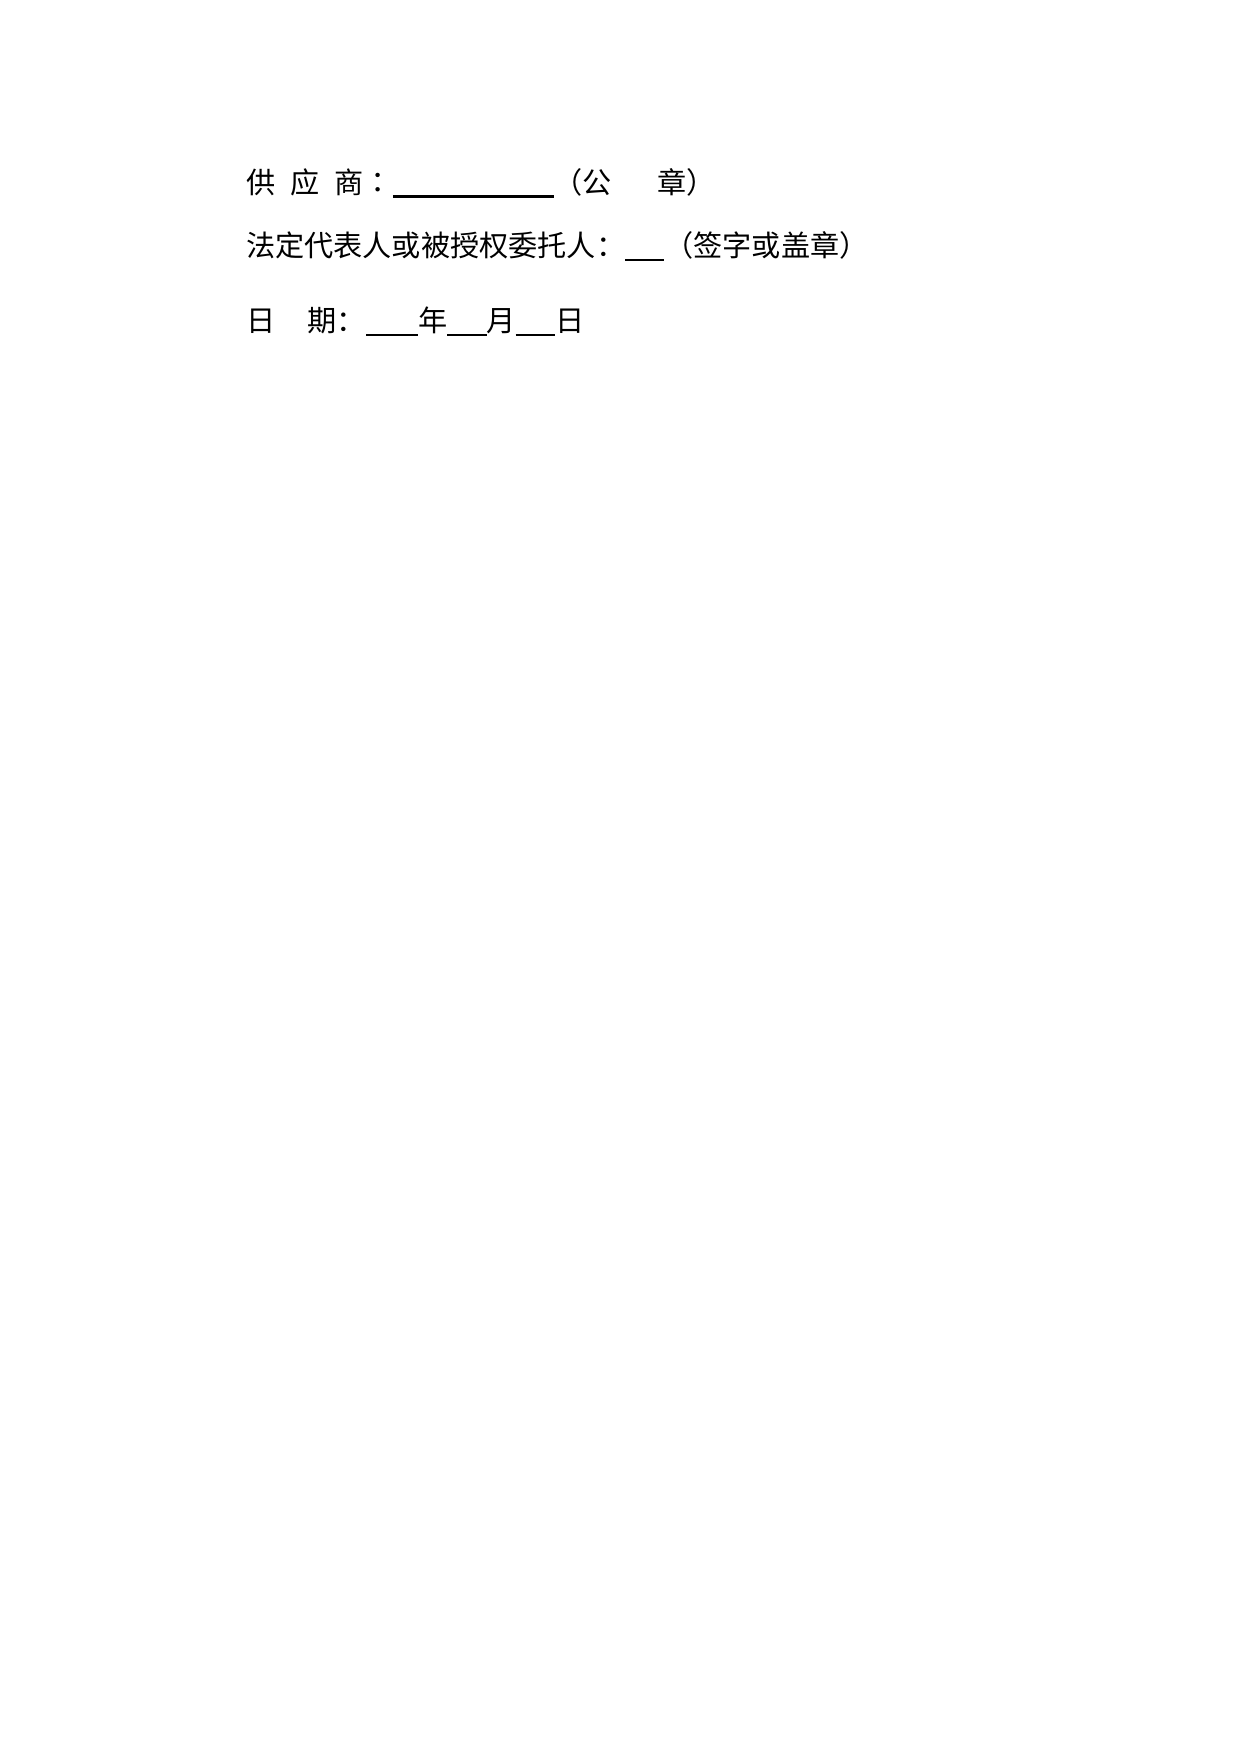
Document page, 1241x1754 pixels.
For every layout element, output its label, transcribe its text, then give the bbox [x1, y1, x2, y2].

text 供 应 商： （公 章） [187, 162, 1053, 202]
text 法定代表人或被授权委托人： （签字或盖章） [187, 223, 1053, 265]
text 日 期： 年 月 日 [187, 286, 1053, 351]
